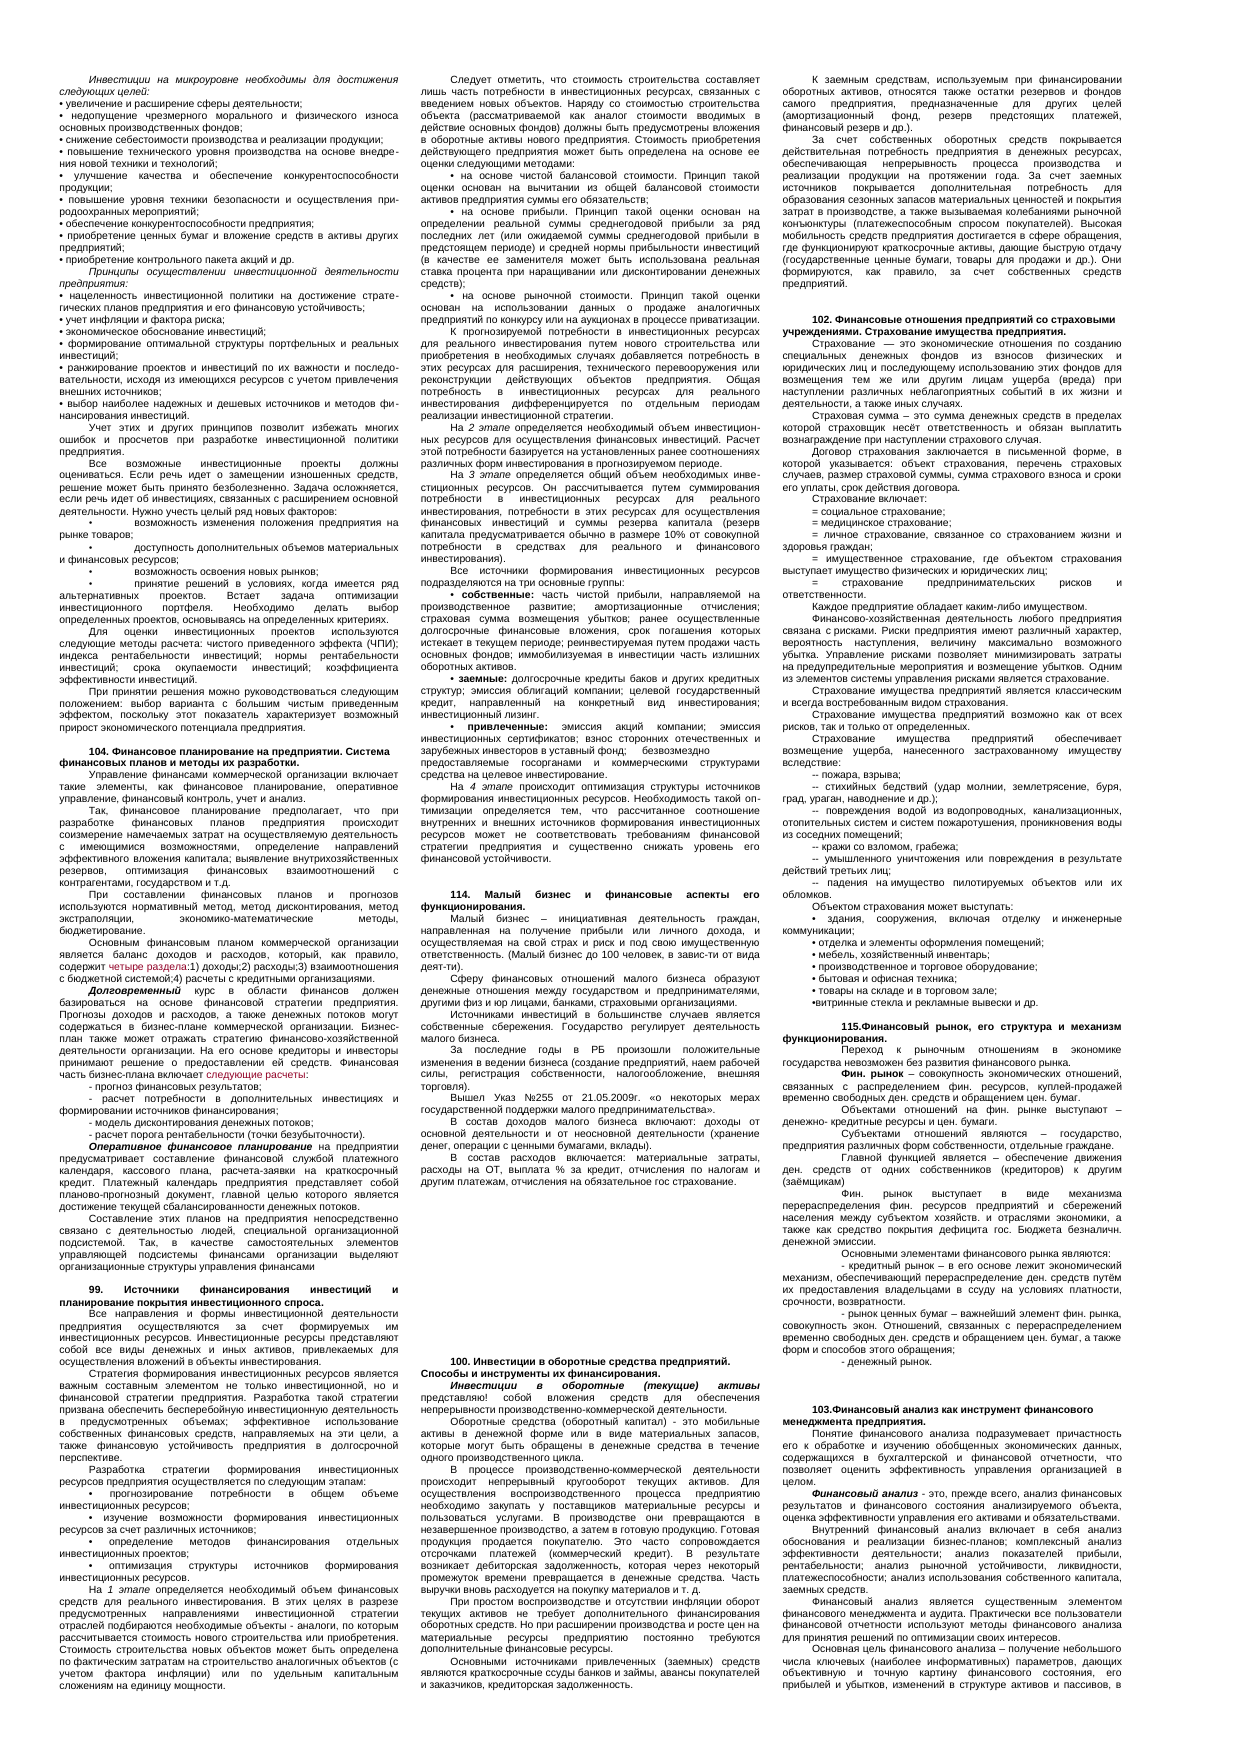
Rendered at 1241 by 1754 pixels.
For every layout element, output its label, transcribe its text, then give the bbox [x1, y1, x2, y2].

text Для оценки инвестиционных проектов используются следующие методы расчета: чистого приведенного эффекта (ЧПИ); индекса рентабельности инвестиций; нормы рентабельности инвестиций; срока окупаемости инвестиций; коэффициента эффективности инвестиций. [59, 625, 399, 685]
text Учет этих и других принципов позволит избежать многих ошибок и просчетов при разработке инвестиционной политики предприятия. [59, 421, 399, 457]
text -- стихийных бедствий (удар молнии, землетрясение, буря, град, ураган, наводнение и др.); [782, 781, 1122, 804]
text Все возможные инвестиционные проекты должны оцениваться. Если речь идет о замещении изношенных средств, решение может быть принято безболезненно. Задача осложняется, если речь идет об инвестициях, связанных с расширением основной деятельности. Нужно учесть целый ряд новых факторов: [59, 457, 399, 517]
text На 2 этапе определяется необходимый объем инвестиционных ресурсов для осуществления финансовых инвестиций. Расчет этой потребности базируется на установленных ранее соотношениях различных форм инвестирования в прогнозируемом периоде. [421, 421, 760, 469]
text • заемные: долгосрочные кредиты баков и других кредитных структур; эмиссия облигаций компании; целевой государственный кредит, направленный на конкретный вид инвестирования; инвестиционный лизинг. [421, 673, 760, 721]
text - рынок ценных бумаг – важнейший элемент фин. рынка, совокупность экон. Отношений, связанных с перераспределением временно свободных ден. средств и обращением цен. бумаг, а также форм и способов этого обращения; [782, 1308, 1122, 1356]
text • изучение возможности формирования инвестиционных ресурсов за счет различных источников; [59, 1512, 399, 1536]
text На 4 этапе происходит оптимизация структуры источников формирования инвестиционных ресурсов. Необходимость такой оптимизации определяется тем, что рассчитанное соотношение внутренних и внешних источников формирования инвестиционных ресурсов может не соответствовать требованиям финансовой стратегии предприятия и существенно снижать уровень его финансовой устойчивости. [421, 781, 760, 864]
text Финансовый анализ - это, прежде всего, анализ финансовых результатов и финансового состояния анализируемого объекта, оценка эффективности управления его активами и обязательствами. [782, 1487, 1122, 1523]
text = имущественное страхование, где объектом страхования выступает имущество физических и юридических лиц; [782, 553, 1122, 577]
text • оптимизация структуры источников формирования инвестиционных ресурсов. [59, 1560, 399, 1584]
text Переход к рыночным отношениям в экономике государства невозможен без развития финансового рынка. [782, 1044, 1122, 1068]
text Инвестиции на микроуровне необходимы для достижения следующих целей: [59, 74, 399, 98]
text За счет собственных оборотных средств покрывается действительная потребность предприятия в денежных ресурсах, обеспечивающая непрерывность процесса производства и реализации продукции на протяжении года. За счет заемных источников покрывается дополнительная потребность для образования сезонных запасов материальных ценностей и покрытия затрат в производстве, а также вызываемая колебаниями рыночной конъюнктуры (платежеспособным спросом покупателей). Высокая мобильность средств предприятия достигается в сфере обращения, где функционируют краткосрочные активы, дающие быструю отдачу (государственные ценные бумаги, товары для продажи и др.). Они формируются, как правило, за счет собственных средств предприятий. [782, 134, 1122, 289]
text Страхование имущества предприятий возможно как от всех рисков, так и только от определенных. [782, 709, 1122, 733]
text 103.Финансовый анализ как инструмент финансового менеджмента предприятия. [782, 1403, 1122, 1427]
text • повышение уровня техники безопасности и осуществления природоохранных мероприятий; [59, 194, 399, 218]
text Оборотные средства (оборотный капитал) - это мобильные активы в денежной форме или в виде материальных запасов, которые могут быть обращены в денежные средства в течение одного производственного цикла. [421, 1416, 760, 1463]
text Все источники формирования инвестиционных ресурсов подразделяются на три основные группы: [421, 565, 760, 589]
text • определение методов финансирования отдельных инвестиционных проектов; [59, 1536, 399, 1560]
text Объектами отношений на фин. рынке выступают – денежно- кредитные ресурсы и цен. бумаги. [782, 1104, 1122, 1128]
text Страхование имущества предприятий обеспечивает возмещение ущерба, нанесенного застрахованному имуществу вследствие: [782, 733, 1122, 769]
text • собственные: часть чистой прибыли, направляемой на производственное развитие; амортизационные отчисления; страховая сумма возмещения убытков; ранее осуществленные долгосрочные финансовые вложения, срок погашения которых истекает в текущем периоде; реинвестируемая путем продажи часть основных фондов; иммобилизуемая в инвестиции часть излишних оборотных активов. [421, 589, 760, 673]
text За последние годы в РБ произошли положительные изменения в ведении бизнеса (создание предприятий, наем рабочей силы, регистрация собственности, налогообложение, внешняя торговля). [421, 1044, 760, 1092]
text • повышение технического уровня производства на основе внедрения новой техники и технологий; [59, 146, 399, 170]
text Вышел Указ №255 от 21.05.2009г. «о некоторых мерах государственной поддержки малого предпринимательства». [421, 1092, 760, 1116]
text Договор страхования заключается в письменной форме, в которой указывается: объект страхования, перечень страховых случаев, размер страховой суммы, сумма страхового взноса и сроки его уплаты, срок действия договора. [782, 445, 1122, 493]
text Финансовый анализ является существенным элементом финансового менеджмента и аудита. Практически все пользователи финансовой отчетности используют методы финансового анализа для принятия решений по оптимизации своих интересов. [782, 1595, 1122, 1643]
text Основным финансовым планом коммерческой организации является баланс доходов и расходов, который, как правило, содержит четыре раздела:1) доходы;2) расходы;3) взаимоотношения с бюджетной системой;4) расчеты с кредитными организациями. [59, 937, 399, 985]
text = страхование предпринимательских рисков и ответственности. [782, 577, 1122, 601]
text - кредитный рынок – в его основе лежит экономический механизм, обеспечивающий перераспределение ден. средств путём их предоставления владельцами в ссуду на условиях платности, срочности, возвратности. [782, 1260, 1122, 1308]
text • прогнозирование потребности в общем объеме инвестиционных ресурсов; [59, 1488, 399, 1512]
text Фин. рынок – совокупность экономических отношений, связанных с распределением фин. ресурсов, куплей-продажей временно свободных ден. средств и обращением цен. бумаг. [782, 1068, 1122, 1104]
text Составление этих планов на предприятия непосредственно связано с деятельностью людей, специальной организационной подсистемой. Так, в качестве самостоятельных элементов управляющей подсистемы финансами организации выделяют организационные структуры управления финансами [59, 1212, 399, 1272]
text Все направления и формы инвестиционной деятельности предприятия осуществляются за счет формируемых им инвестиционных ресурсов. Инвестиционные ресурсы представляют собой все виды денежных и иных активов, привлекаемых для осуществления вложений в объекты инвестирования. [59, 1308, 399, 1368]
text • на основе рыночной стоимости. Принцип такой оценки основан на использовании данных о продаже аналогичных предприятий по конкурсу или на аукционах в процессе приватизации. [421, 289, 760, 325]
text К заемным средствам, используемым при финансировании оборотных активов, относятся также остатки резервов и фондов самого предприятия, предназначенные для других целей (амортизационный фонд, резерв предстоящих платежей, финансовый резерв и др.). [782, 74, 1122, 134]
text Главной функцией является – обеспечение движения ден. средств от одних собственников (кредиторов) к другим (заёмщикам) [782, 1152, 1122, 1188]
text При составлении финансовых планов и прогнозов используются нормативный метод, метод дисконтирования, метод экстраполяции, экономико-математические методы, бюджетирование. [59, 889, 399, 937]
text 104. Финансовое планирование на предприятии. Система финансовых планов и методы их разработки. [59, 745, 399, 769]
text В состав расходов включается: материальные затраты, расходы на ОТ, выплата % за кредит, отчисления по налогам и другим платежам, отчисления на обязательное гос страхование. [421, 1152, 760, 1188]
text В процессе производственно-коммерческой деятельности происходит непрерывный кругооборот текущих активов. Для осуществления воспроизводственного процесса предприятию необходимо закупать у поставщиков материальные ресурсы и пользоваться услугами. В производстве они превращаются в незавершенное производство, а затем в готовую продукцию. Готовая продукция продается покупателю. Это часто сопровождается отсрочками платежей (коммерческий кредит). В результате возникает дебиторская задолженность, которая через некоторый промежуток времени превращается в денежные средства. Часть выручки вновь расходуется на покупку материалов и т. д. [421, 1463, 760, 1595]
text Долговременный курс в области финансов должен базироваться на основе финансовой стратегии предприятия. Прогнозы доходов и расходов, а также денежных потоков могут содержаться в бизнес-плане коммерческой организации. Бизнес-план также может отражать стратегию финансово-хозяйственной деятельности организации. На его основе кредиторы и инвесторы принимают решение о предоставлении ей средств. Финансовая часть бизнес-плана включает следующие расчеты: [59, 985, 399, 1081]
text Принципы осуществлении инвестиционной деятельности предприятия: [59, 266, 399, 289]
text • формирование оптимальной структуры портфельных и реальных инвестиций; [59, 337, 399, 361]
text -- умышленного уничтожения или повреждения в результате действий третьих лиц; [782, 852, 1122, 876]
text • недопущение чрезмерного морального и физического износа основных производственных фондов; [59, 110, 399, 134]
text Оперативное финансовое планирование на предприятии предусматривает составление финансовой службой платежного календаря, кассового плана, расчета-заявки на краткосрочный кредит. Платежный календарь предприятия представляет собой планово-прогнозный документ, главной целью которого является достижение текущей сбалансированности денежных потоков. [59, 1140, 399, 1212]
text При простом воспроизводстве и отсутствии инфляции оборот текущих активов не требует дополнительного финансирования оборотных средств. Но при расширении производства и росте цен на материальные ресурсы предприятию постоянно требуются дополнительные финансовые ресурсы. [421, 1595, 760, 1655]
text • на основе чистой балансовой стоимости. Принцип такой оценки основан на вычитании из общей балансовой стоимости активов предприятия суммы его обязательств; [421, 170, 760, 206]
text Страхование имущества предприятий является классическим и всегда востребованным видом страхования. [782, 685, 1122, 709]
text На 1 этапе определяется необходимый объем финансовых средств для реального инвестирования. В этих целях в разрезе предусмотренных направлениями инвестиционной стратегии отраслей подбираются необходимые объекты - аналоги, по которым рассчитывается стоимость нового строительства или приобретения. Стоимость строительства новых объектов может быть определена по фактическим затратам на строительство аналогичных объектов (с учетом фактора инфляции) или по удельным капитальным сложениям на единицу мощности. [59, 1584, 399, 1691]
text 100. Инвестиции в оборотные средства предприятий. Способы и инструменты их финансирования. [421, 1356, 760, 1379]
text • здания, сооружения, включая отделку и инженерные коммуникации; [782, 912, 1122, 936]
text - расчет потребности в дополнительных инвестициях и формировании источников финансирования; [59, 1092, 399, 1116]
text Следует отметить, что стоимость строительства составляет лишь часть потребности в инвестиционных ресурсах, связанных с введением новых объектов. Наряду со стоимостью строительства объекта (рассматриваемой как аналог стоимости вводимых в действие основных фондов) должны быть предусмотрены вложения в оборотные активы нового предприятия. Стоимость приобретения действующего предприятия может быть определена на основе ее оценки следующими методами: [421, 74, 760, 170]
text Страховая сумма – это сумма денежных средств в пределах которой страховщик несёт ответственность и обязан выплатить вознаграждение при наступлении страхового случая. [782, 409, 1122, 445]
text 115.Финансовый рынок, его структура и механизм функционирования. [782, 1020, 1122, 1044]
text • приобретение ценных бумаг и вложение средств в активы других предприятий; [59, 229, 399, 253]
text -- повреждения водой из водопроводных, канализационных, отопительных систем и систем пожаротушения, проникновения воды из соседних помещений; [782, 804, 1122, 841]
text Фин. рынок выступает в виде механизма перераспределения фин. ресурсов предприятий и сбережений населения между субъектом хозяйств. и отраслями экономики, а также как средство покрытия дефицита гос. Бюджета безналичн. денежной эмиссии. [782, 1188, 1122, 1248]
text • на основе прибыли. Принцип такой оценки основан на определении реальной суммы среднегодовой прибыли за ряд последних лет (или ожидаемой суммы среднегодовой прибыли в предстоящем периоде) и средней нормы прибыльности инвестиций (в качестве ее заменителя может быть использована реальная ставка процента при наращивании или дисконтировании денежных средств); [421, 206, 760, 289]
text К прогнозируемой потребности в инвестиционных ресурсах для реального инвестирования путем нового строительства или приобретения в необходимых случаях добавляется потребность в этих ресурсах для расширения, технического перевооружения или реконструкции действующих объектов предприятия. Общая потребность в инвестиционных ресурсах для реального инвестирования дифференцируется по отдельным периодам реализации инвестиционной стратегии. [421, 325, 760, 421]
text • ранжирование проектов и инвестиций по их важности и последовательности, исходя из имеющихся ресурсов с учетом привлечения внешних источников; [59, 361, 399, 397]
text • привлеченные: эмиссия акций компании; эмиссия инвестиционных сертификатов; взнос сторонних отечественных и зарубежных инвесторов в уставный фонд; безвозмездно предоставляемые госорганами и коммерческими структурами средства на целевое инвестирование. [421, 721, 760, 781]
text 99. Источники финансирования инвестиций и планирование покрытия инвестиционного спроса. [59, 1284, 399, 1308]
text -- падения на имущество пилотируемых объектов или их обломков. [782, 876, 1122, 900]
text Разработка стратегии формирования инвестиционных ресурсов предприятия осуществляется по следующим этапам: [59, 1464, 399, 1488]
text В состав доходов малого бизнеса включают: доходы от основной деятельности и от неосновной деятельности (хранение денег, операции с ценными бумагами, вклады). [421, 1116, 760, 1152]
text Так, финансовое планирование предполагает, что при разработке финансовых планов предприятия происходит соизмерение намечаемых затрат на осуществляемую деятельность с имеющимися возможностями, определение направлений эффективного вложения капитала; выявление внутрихозяйственных резервов, оптимизация финансовых взаимоотношений с контрагентами, государством и т.д. [59, 805, 399, 889]
text Управление финансами коммерческой организации включает такие элементы, как финансовое планирование, оперативное управление, финансовый контроль, учет и анализ. [59, 769, 399, 805]
text 114. Малый бизнес и финансовые аспекты его функционирования. [421, 888, 760, 912]
text Понятие финансового анализа подразумевает причастность его к обработке и изучению обобщенных экономических данных, содержащихся в бухгалтерской и финансовой отчетности, что позволяет оценить эффективность управления организацией в целом. [782, 1427, 1122, 1487]
text • нацеленность инвестиционной политики на достижение стратегических планов предприятия и его финансовую устойчивость; [59, 289, 399, 313]
text Сферу финансовых отношений малого бизнеса образуют денежные отношения между государством и предпринимателями, другими физ и юр лицами, банками, страховыми организациями. [421, 972, 760, 1008]
text Внутренний финансовый анализ включает в себя анализ обоснования и реализации бизнес-планов; комплексный анализ эффективности деятельности; анализ показателей прибыли, рентабельности; анализ рыночной устойчивости, ликвидности, платежеспособности; анализ использования собственного капитала, заемных средств. [782, 1523, 1122, 1595]
list возможность изменения положения предприятия на рынке товаров; [59, 517, 399, 541]
text При принятии решения можно руководствоваться следующим положением: выбор варианта с большим чистым приведенным эффектом, поскольку этот показатель характеризует возможный прирост экономического потенциала предприятия. [59, 685, 399, 733]
text Малый бизнес – инициативная деятельность граждан, направленная на получение прибыли или личного дохода, и осуществляемая на свой страх и риск и под свою имущественную ответственность. (Малый бизнес до 100 человек, в завис-ти от вида деят-ти). [421, 912, 760, 972]
text • улучшение качества и обеспечение конкурентоспособности продукции; [59, 170, 399, 194]
text Страхование — это экономические отношения по созданию специальных денежных фондов из взносов физических и юридических лиц и последующему использованию этих фондов для возмещения тем же или другим лицам ущерба (вреда) при наступлении различных неблагоприятных событий в их жизни и деятельности, а также иных случаях. [782, 337, 1122, 409]
text Инвестиции в оборотные (текущие) активы представляю! собой вложения средств для обеспечения непрерывности производственно-коммерческой деятельности. [421, 1379, 760, 1416]
text Финансово-хозяйственная деятельность любого предприятия связана с рисками. Риски предприятия имеют различный характер, вероятность наступления, величину максимально возможного убытка. Управление рисками позволяет минимизировать затраты на предупредительные мероприятия и возмещение убытков. Одним из элементов системы управления рисками является страхование. [782, 613, 1122, 685]
text Субъектами отношений являются – государство, предприятия различных форм собственности, отдельные граждане. [782, 1128, 1122, 1152]
list доступность дополнительных объемов материальных и финансовых ресурсов; [59, 541, 399, 565]
text Источниками инвестиций в большинстве случаев является собственные сбережения. Государство регулирует деятельность малого бизнеса. [421, 1008, 760, 1044]
text На 3 этапе определяется общий объем необходимых инвестиционных ресурсов. Он рассчитывается путем суммирования потребности в инвестиционных ресурсах для реального инвестирования, потребности в этих ресурсах для осуществления финансовых инвестиций и суммы резерва капитала (резерв капитала предусматривается обычно в размере 10% от совокупной потребности в средствах для реального и финансового инвестирования). [421, 469, 760, 565]
text Стратегия формирования инвестиционных ресурсов является важным составным элементом не только инвестиционной, но и финансовой стратегии предприятия. Разработка такой стратегии призвана обеспечить бесперебойную инвестиционную деятельность в предусмотренных объемах; эффективное использование собственных финансовых средств, направляемых на эти цели, а также финансовую устойчивость предприятия в долгосрочной перспективе. [59, 1368, 399, 1464]
text Основными источниками привлеченных (заемных) средств являются краткосрочные ссуды банков и займы, авансы покупателей и заказчиков, кредиторская задолженность. [421, 1655, 760, 1691]
text = личное страхование, связанное со страхованием жизни и здоровья граждан; [782, 529, 1122, 553]
list принятие решений в условиях, когда имеется ряд альтернативных проектов. Встает задача оптимизации инвестиционного портфеля. Необходимо делать выбор определенных проектов, основываясь на определенных критериях. [59, 577, 399, 625]
text • приобретение контрольного пакета акций и др. [59, 253, 399, 266]
text • выбор наиболее надежных и дешевых источников и методов финансирования инвестиций. [59, 397, 399, 421]
text 102. Финансовые отношения предприятий со страховыми учреждениями. Страхование имущества предприятия. [782, 313, 1122, 337]
